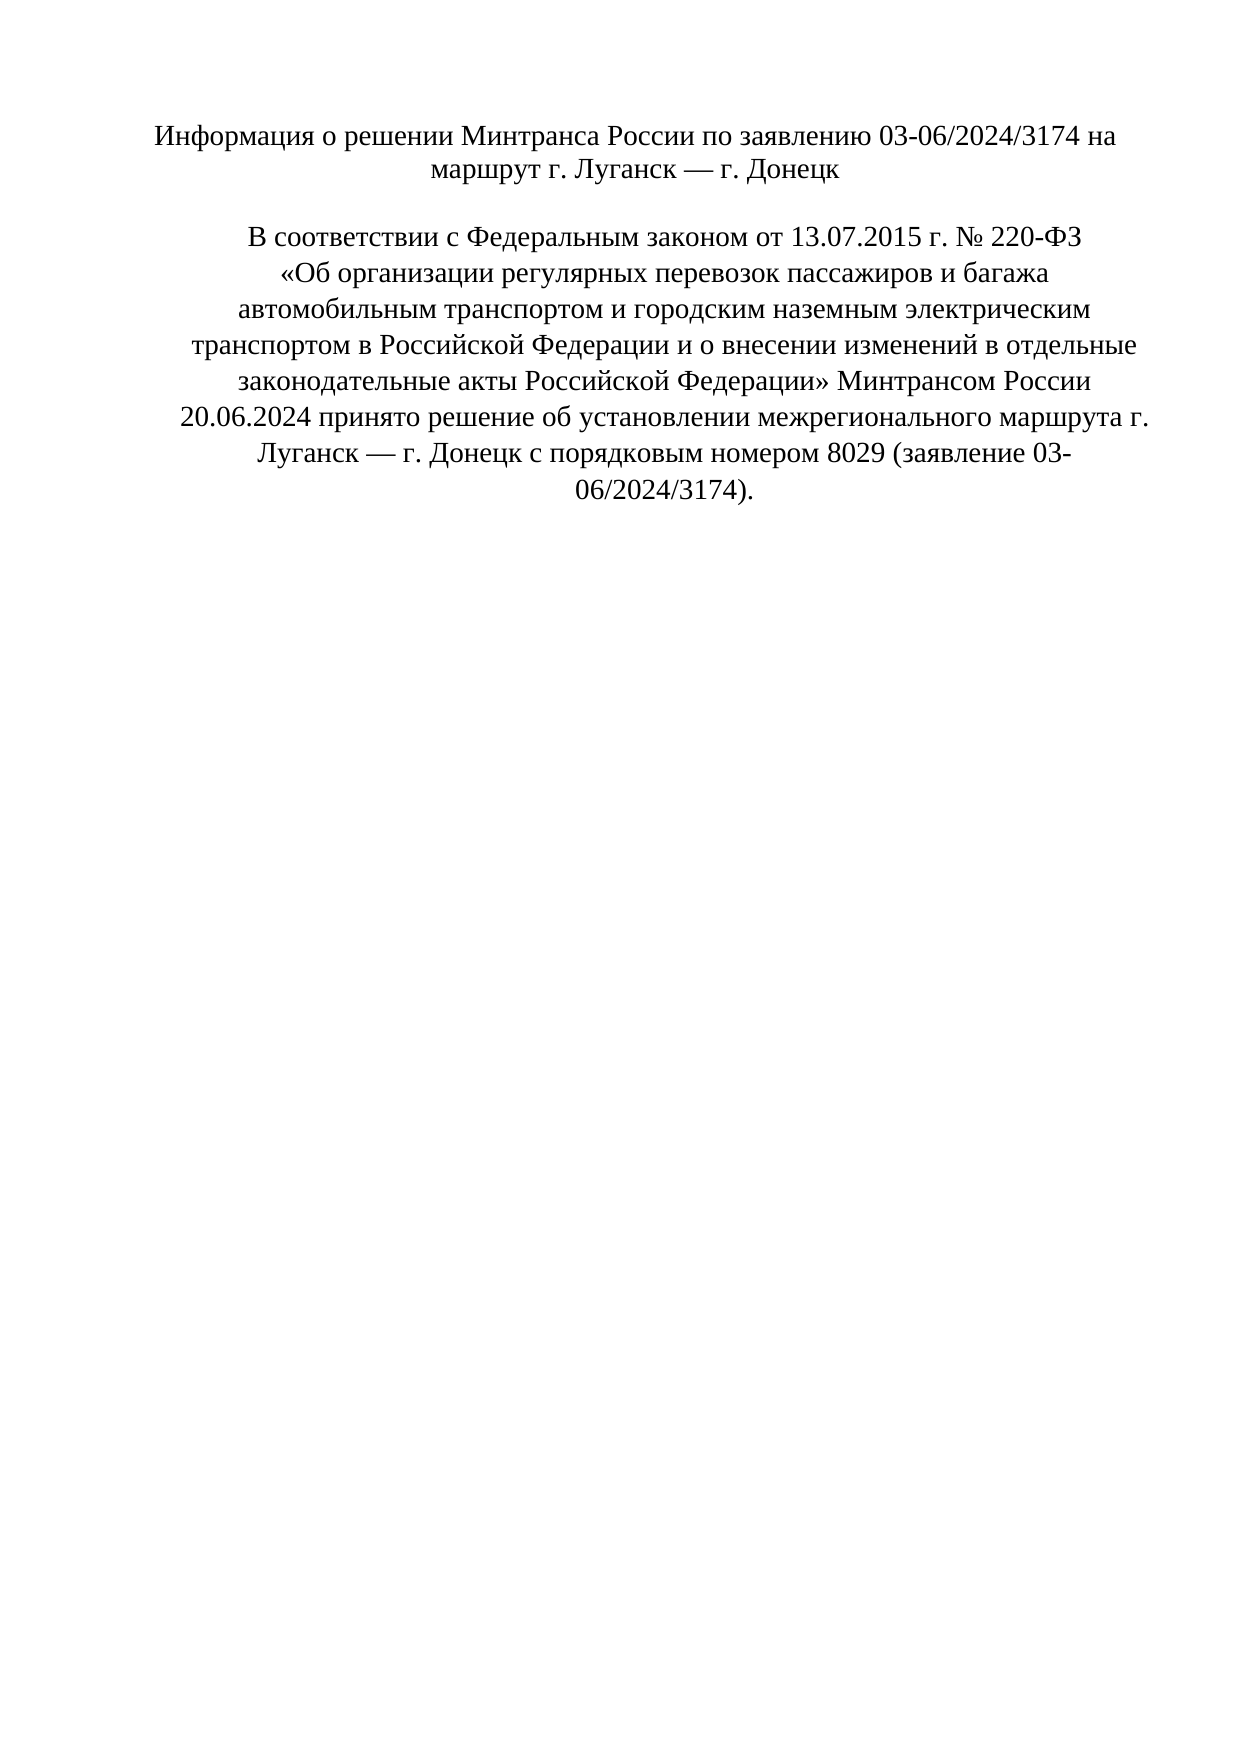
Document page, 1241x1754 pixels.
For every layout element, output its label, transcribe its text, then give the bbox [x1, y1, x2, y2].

text Информация о решении Минтранса России по заявлению 03-06/2024/3174 на маршрут г. Луганск — г. Донецк [118, 118, 1152, 185]
text В соответствии с Федеральным законом от 13.07.2015 г. № 220-ФЗ «Об организации регулярных перевозок пассажиров и багажа автомобильным транспортом и городским наземным электрическим транспортом в Российской Федерации и о внесении изменений в отдельные законодательные акты Российской Федерации» Минтрансом России 20.06.2024 принято решение об установлении межрегионального маршрута г. Луганск — г. Донецк с порядковым номером 8029 (заявление 03-06/2024/3174). [177, 219, 1152, 505]
